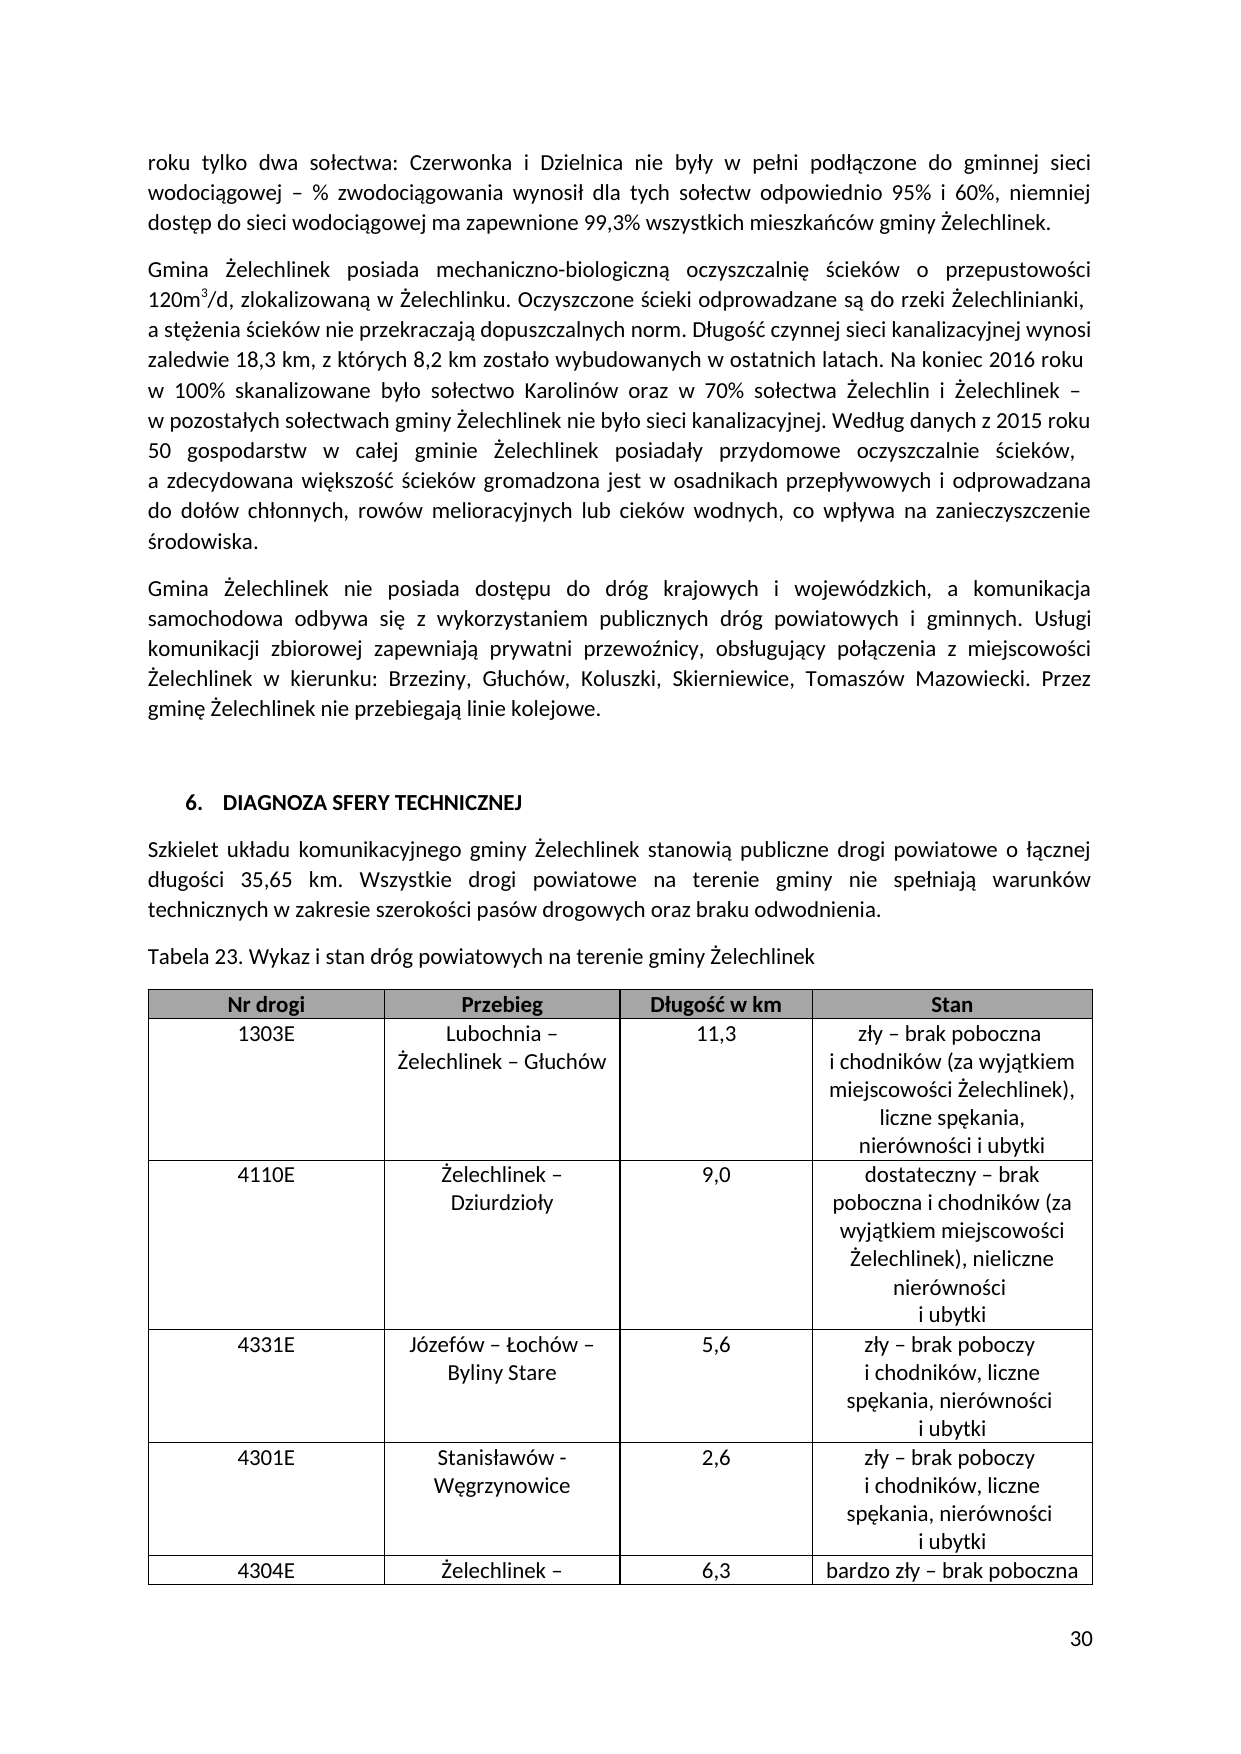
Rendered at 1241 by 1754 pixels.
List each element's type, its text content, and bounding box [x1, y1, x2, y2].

table_cell 4301E [149, 1443, 384, 1555]
table_header Przebieg [385, 990, 619, 1018]
text Tabela 23. Wykaz i stan dróg powiatowych na terenie gminy Żelechlinek [148, 942, 1093, 970]
text Gmina Żelechlinek nie posiada dostępu do dróg krajowych i wojewódzkich, a komunikacja samochodowa odbywa się z wykorzystaniem publicznych dróg powiatowych i gminnych. Usługi komunikacji zbiorowej zapewniają prywatni przewoźnicy, obsługujący połączenia z miejscowości Żelechlinek w kierunku: Brzeziny, Głuchów, Koluszki, Skierniewice, Tomaszów Mazowiecki. Przez gminę Żelechlinek nie przebiegają linie kolejowe. [148, 574, 1093, 722]
table_cell 5,6 [621, 1330, 812, 1442]
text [148, 148, 1093, 236]
list DIAGNOZA SFERY TECHNICZNEJ [185, 788, 1093, 816]
text Gmina Żelechlinek posiada mechaniczno-biologiczną oczyszczalnię ścieków o przepustowości 120m3/d, zlokalizowaną w Żelechlinku. Oczyszczone ścieki odprowadzane są do rzeki Żelechlinianki, a stężenia ścieków nie przekraczają dopuszczalnych norm. Długość czynnej sieci kanalizacyjnej wynosi zaledwie 18,3 km, z których 8,2 km zostało wybudowanych w ostatnich latach. Na koniec 2016 roku w 100% skanalizowane było sołectwo Karolinów oraz w 70% sołectwa Żelechlin i Żelechlinek – w pozostałych sołectwach gminy Żelechlinek nie było sieci kanalizacyjnej. Według danych z 2015 roku 50 gospodarstw w całej gminie Żelechlinek posiadały przydomowe oczyszczalnie ścieków, a zdecydowana większość ścieków gromadzona jest w osadnikach przepływowych i odprowadzana do dołów chłonnych, rowów melioracyjnych lub cieków wodnych, co wpływa na zanieczyszczenie środowiska. [148, 255, 1093, 555]
table_cell zły – brak poboczna i chodników (za wyjątkiem miejscowości Żelechlinek), liczne spękania, nierówności i ubytki [813, 1019, 1092, 1159]
table_header Długość w km [621, 990, 812, 1018]
table_cell 9,0 [621, 1161, 812, 1329]
table_header Nr drogi [149, 990, 384, 1018]
table_cell Żelechlinek – Dziurdzioły [385, 1161, 619, 1329]
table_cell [385, 1556, 619, 1584]
table_cell Józefów – Łochów – Byliny Stare [385, 1330, 619, 1442]
text Szkielet układu komunikacyjnego gminy Żelechlinek stanowią publiczne drogi powiatowe o łącznej długości 35,65 km. Wszystkie drogi powiatowe na terenie gminy nie spełniają warunków technicznych w zakresie szerokości pasów drogowych oraz braku odwodnienia. [148, 835, 1093, 923]
table_cell 2,6 [621, 1443, 812, 1555]
table_cell 6,3 [621, 1556, 812, 1584]
table_cell 4110E [149, 1161, 384, 1329]
table_cell 11,3 [621, 1019, 812, 1159]
table_cell zły – brak poboczy i chodników, liczne spękania, nierówności i ubytki [813, 1443, 1092, 1555]
table_cell Lubochnia – Żelechlinek – Głuchów [385, 1019, 619, 1159]
table_header Stan [813, 990, 1092, 1018]
table_cell 4331E [149, 1330, 384, 1442]
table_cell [813, 1556, 1092, 1584]
table_cell Stanisławów - Węgrzynowice [385, 1443, 619, 1555]
table_cell zły – brak poboczy i chodników, liczne spękania, nierówności i ubytki [813, 1330, 1092, 1442]
table_cell 4304E [149, 1556, 384, 1584]
table_cell dostateczny – brak poboczna i chodników (za wyjątkiem miejscowości Żelechlinek), nieliczne nierówności i ubytki [813, 1161, 1092, 1329]
table_cell 1303E [149, 1019, 384, 1159]
